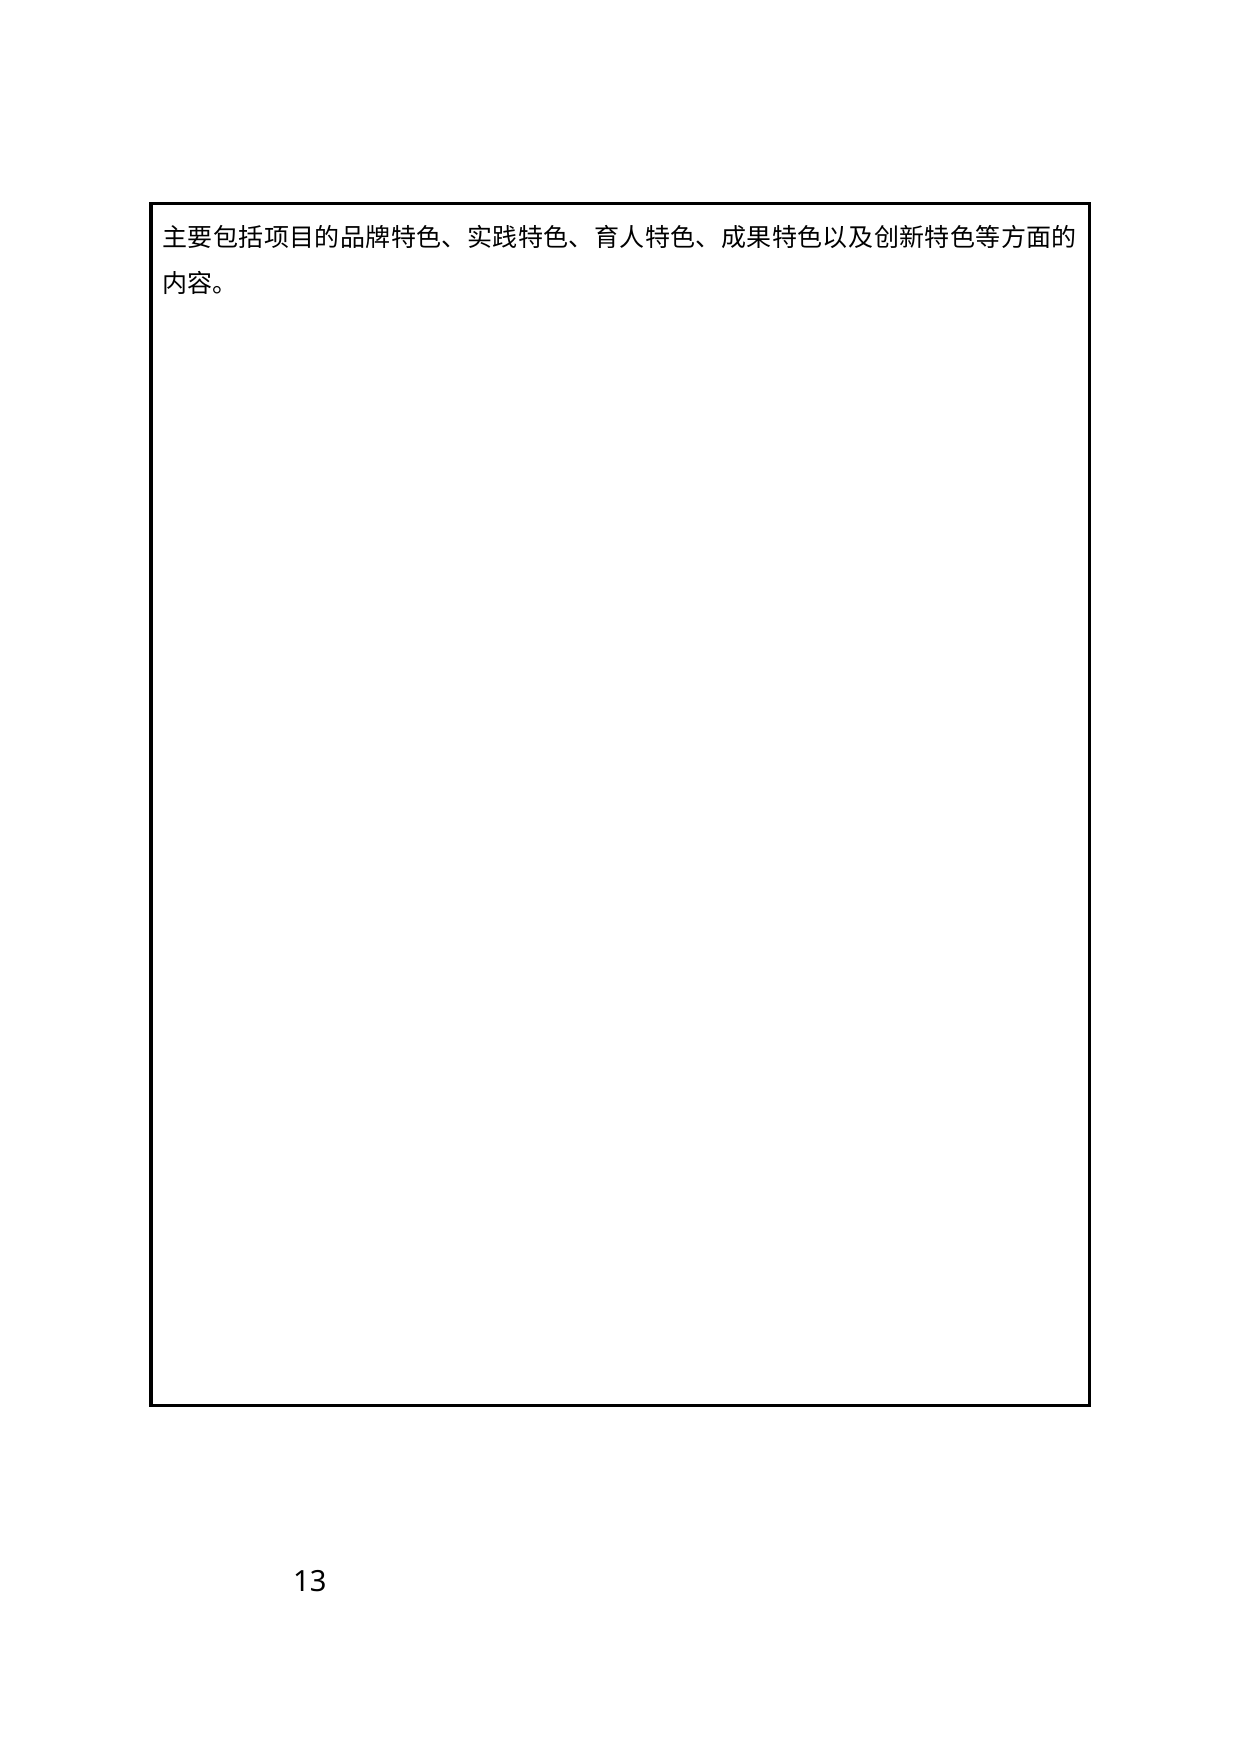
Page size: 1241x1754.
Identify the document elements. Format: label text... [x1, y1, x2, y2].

table_header 主要包括项目的品牌特色、实践特色、育人特色、成果特色以及创新特色等方面的内容。 [153, 205, 1088, 1404]
